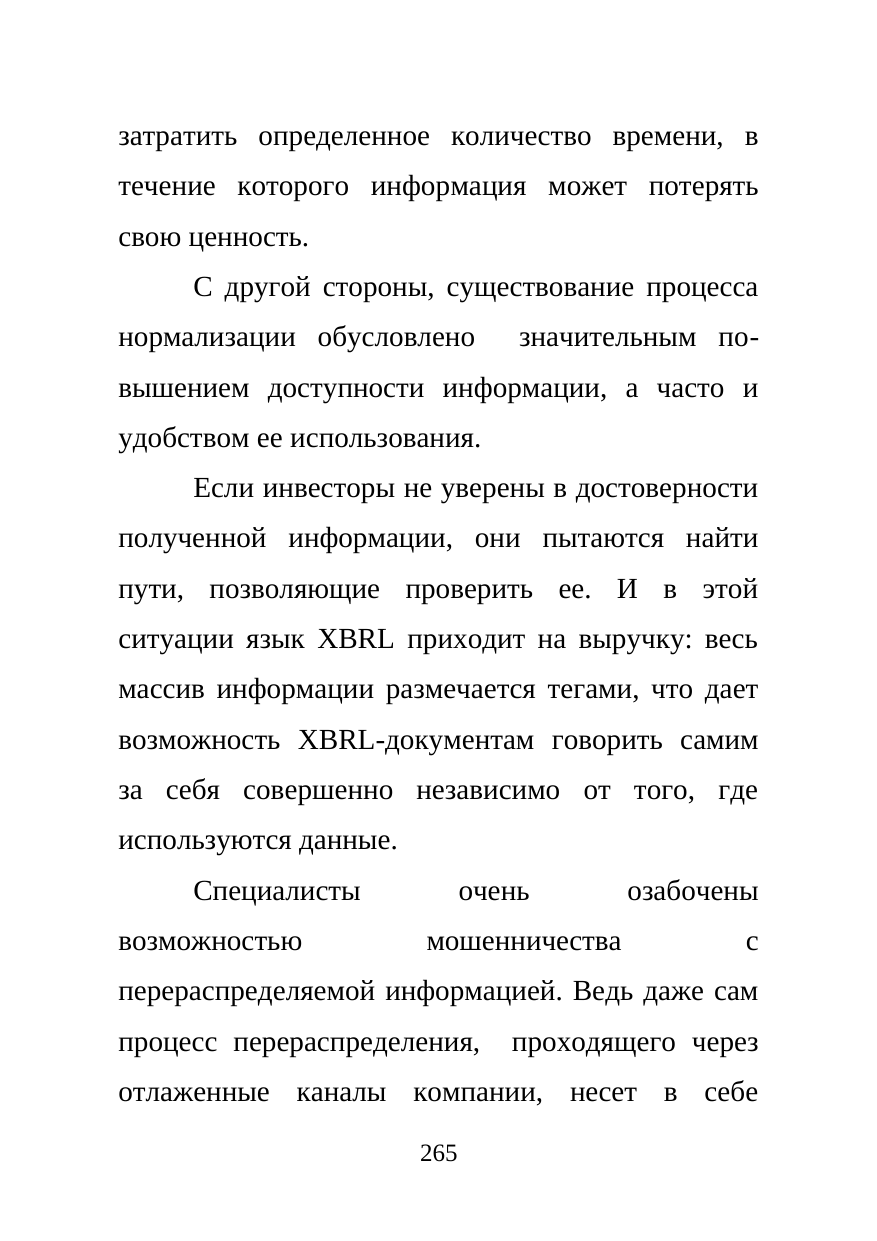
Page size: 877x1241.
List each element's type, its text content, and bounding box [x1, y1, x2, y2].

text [118, 118, 759, 252]
text С другой стороны, существование процесса нормализации обусловлено значительным повышением доступности информации, а часто и удобством ее использования. [118, 269, 759, 453]
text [118, 873, 759, 1108]
text Если инвесторы не уверены в достоверности полученной информации, они пытаются найти пути, позволяющие проверить ее. И в этой ситуации язык XBRL приходит на выручку: весь массив информации размечается тегами, что дает возможность XBRL-документам говорить самим за себя совершенно независимо от того, где используются данные. [118, 470, 759, 856]
